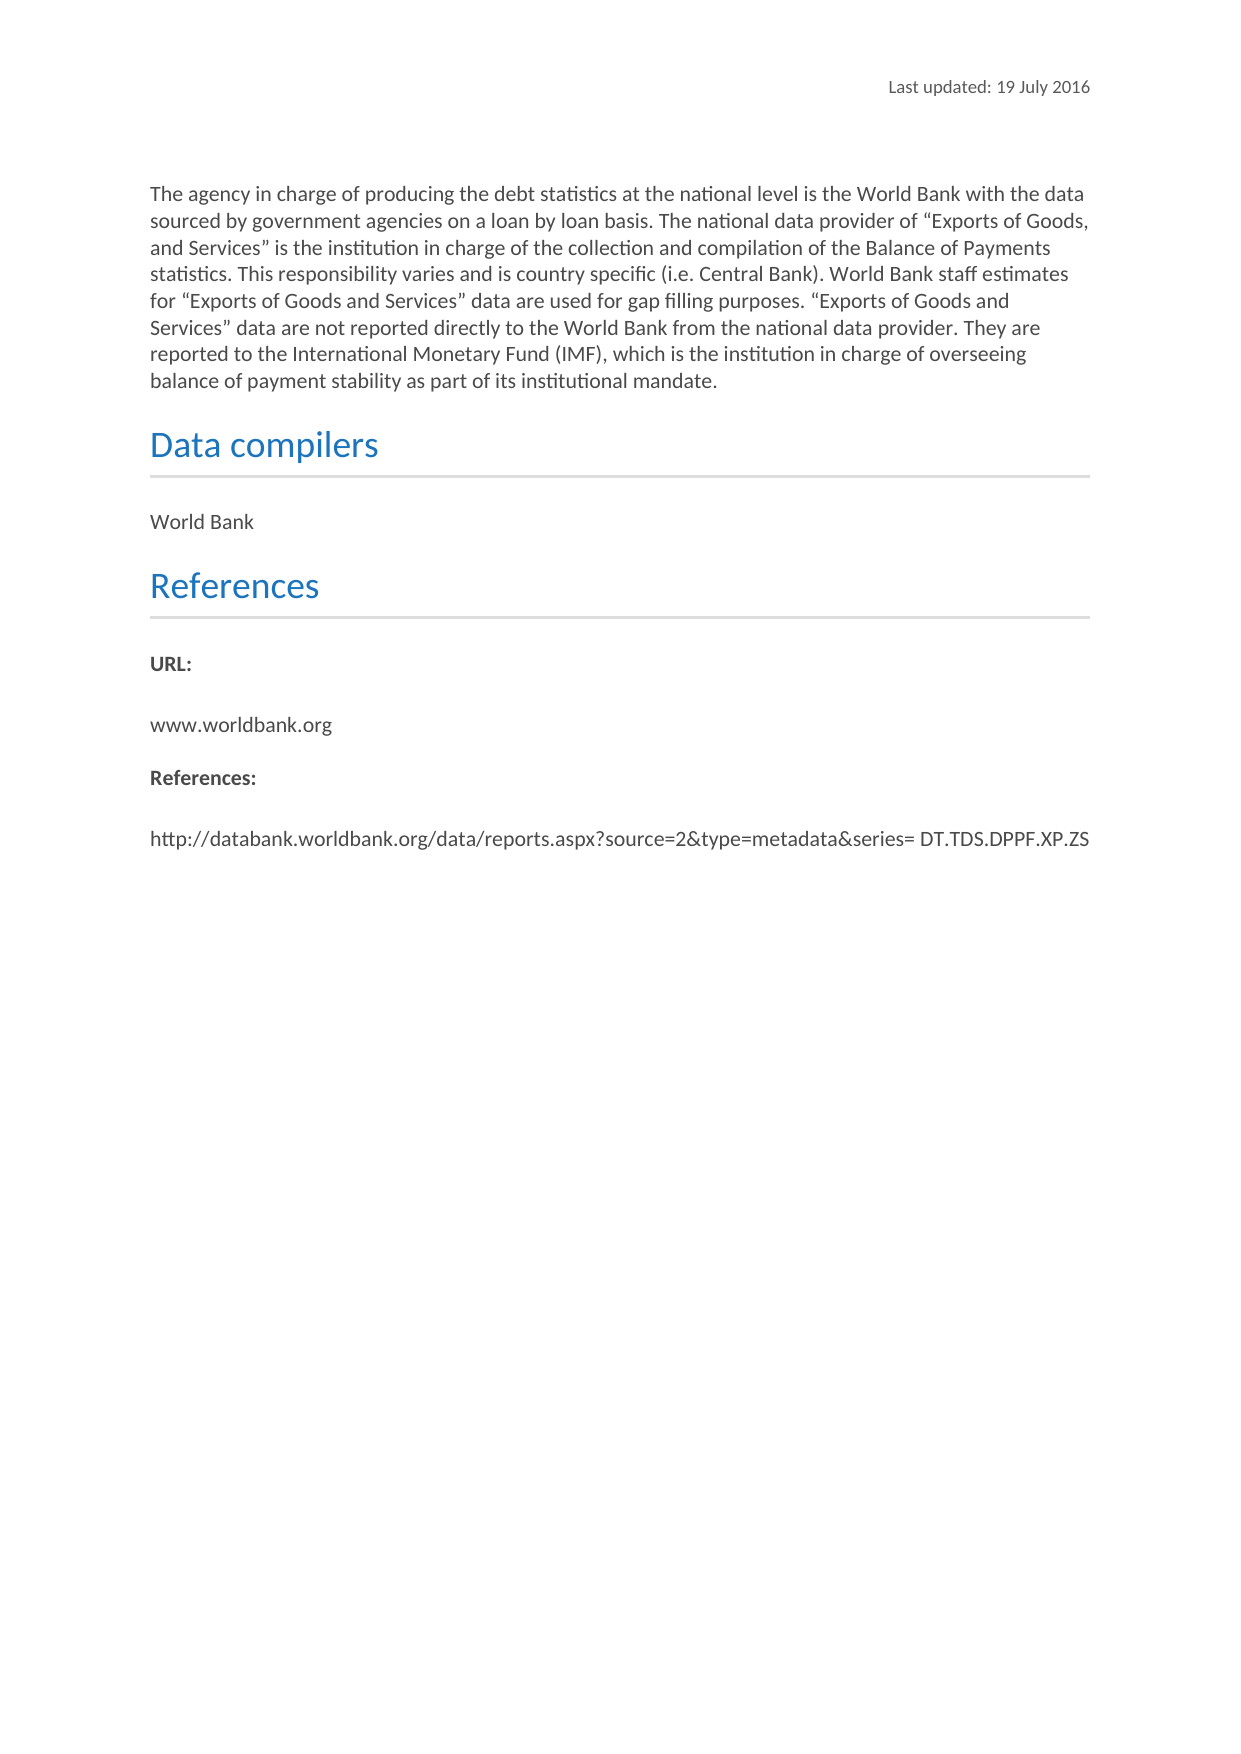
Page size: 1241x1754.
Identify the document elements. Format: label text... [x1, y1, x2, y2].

text References: [150, 764, 1090, 791]
subtitle Data compilers [150, 421, 1090, 475]
text The agency in charge of producing the debt statistics at the national level is the World Bank with the data sourced by government agencies on a loan by loan basis. The national data provider of “Exports of Goods, and Services” is the institution in charge of the collection and compilation of the Balance of Payments statistics. This responsibility varies and is country specific (i.e. Central Bank). World Bank staff estimates for “Exports of Goods and Services” data are used for gap filling purposes. “Exports of Goods and Services” data are not reported directly to the World Bank from the national data provider. They are reported to the International Monetary Fund (IMF), which is the institution in charge of overseeing balance of payment stability as part of its institutional mandate. [150, 181, 1090, 394]
text URL: [150, 650, 1090, 676]
text World Bank [150, 508, 1090, 535]
text www.worldbank.org [150, 711, 1090, 738]
subtitle References [150, 562, 1090, 616]
text http://databank.worldbank.org/data/reports.aspx?source=2&type=metadata&series= DT.TDS.DPPF.XP.ZS [150, 826, 1090, 852]
